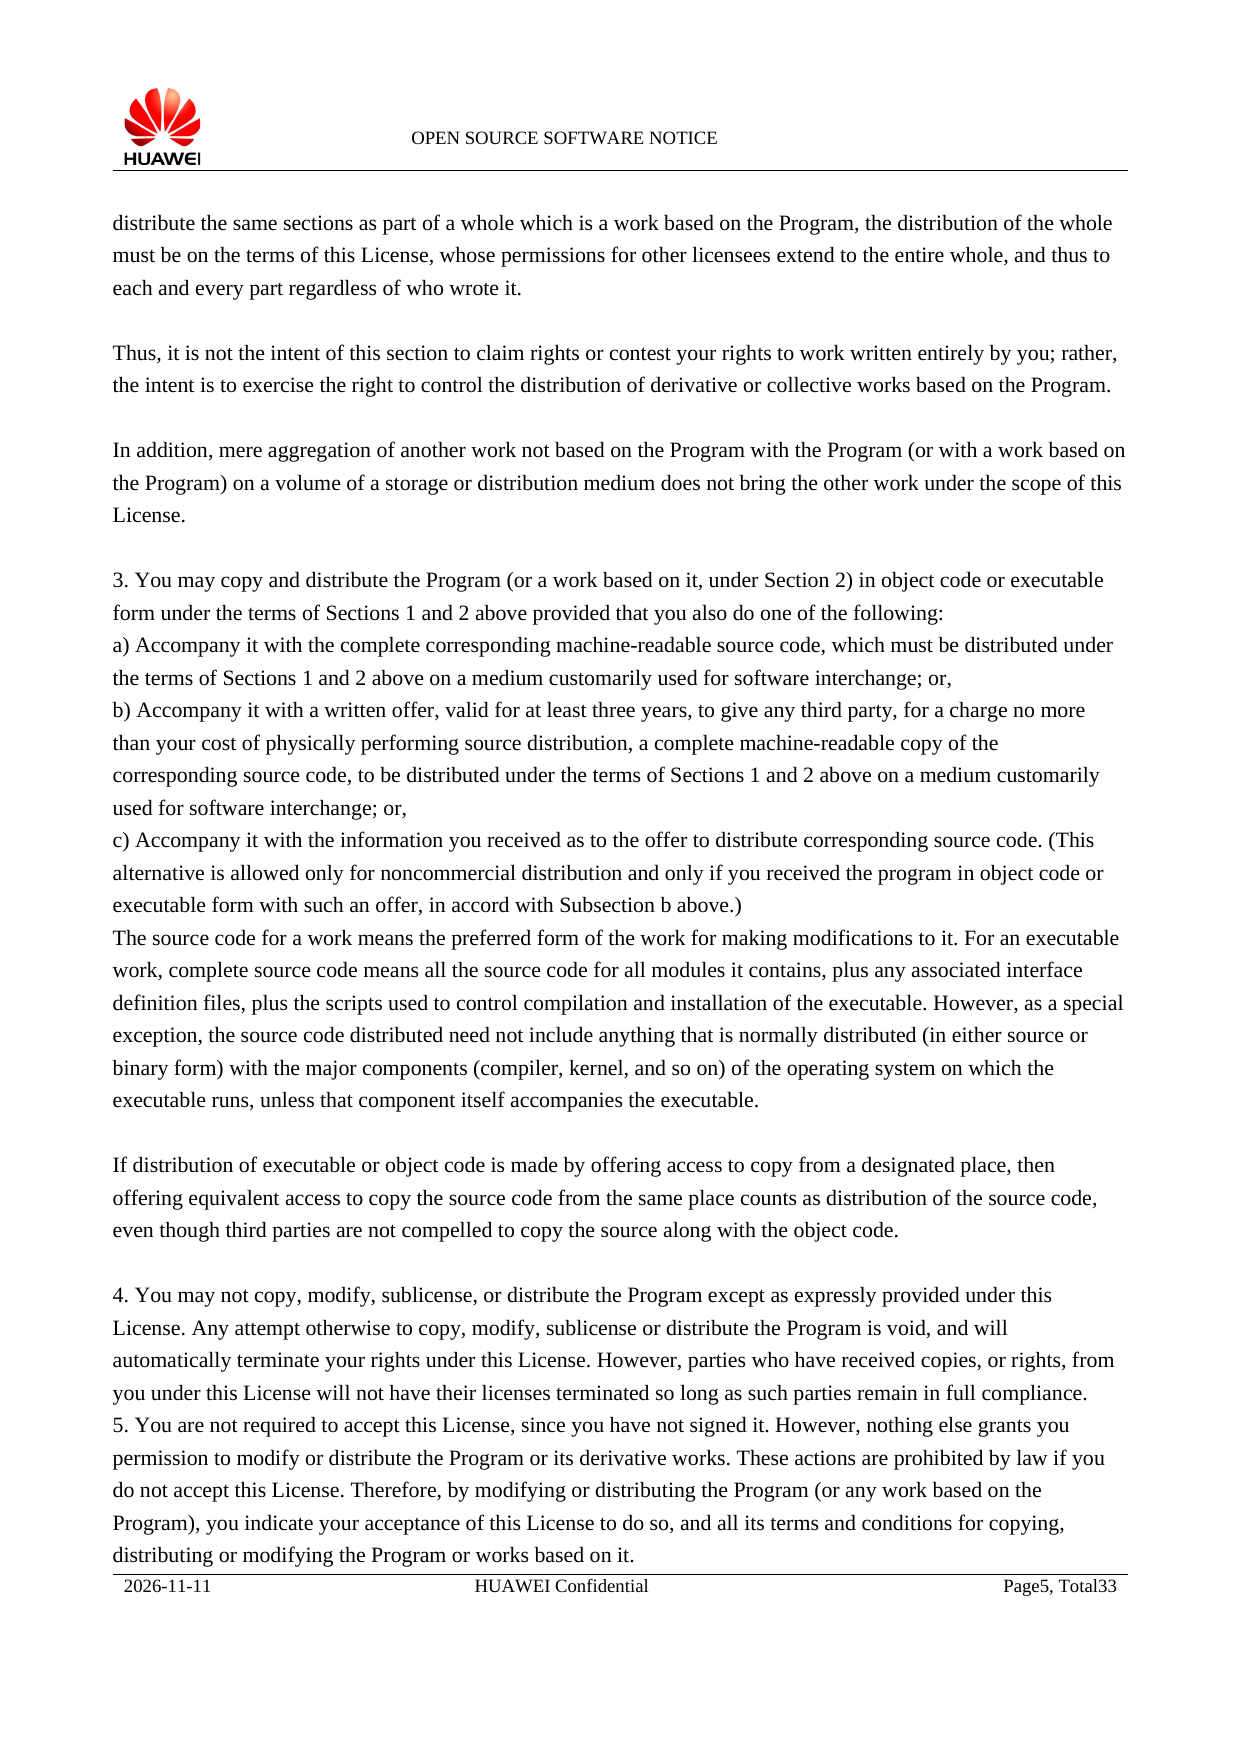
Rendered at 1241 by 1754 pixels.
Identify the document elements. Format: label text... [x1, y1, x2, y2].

picture [124, 88, 201, 165]
